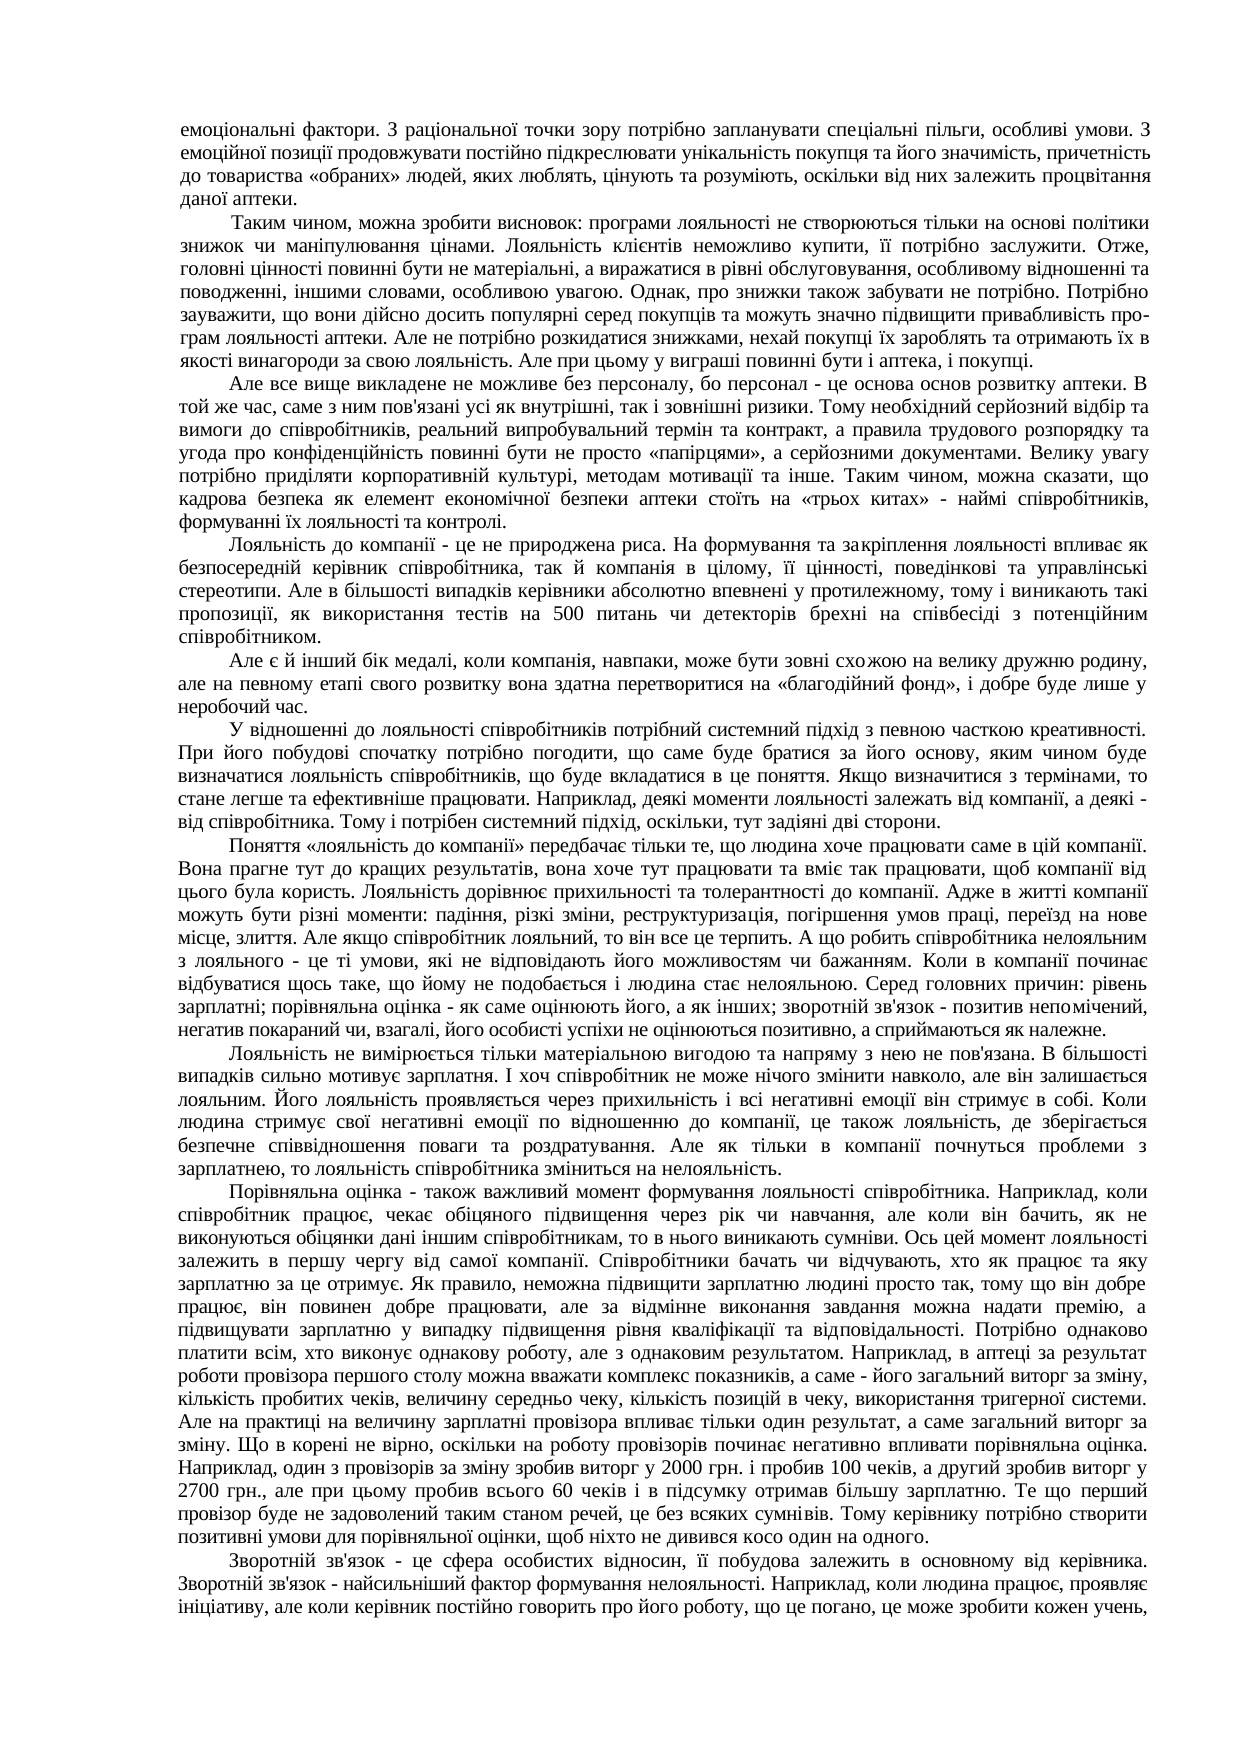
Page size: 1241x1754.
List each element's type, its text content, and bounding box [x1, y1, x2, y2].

text Поняття «лояльність до компанії» передбачає тільки те, що людина хоче працювати саме в цій компанії. Вона прагне тут до кращих результатів, вона хоче тут працювати та вміє так працювати, щоб компанії від цього була користь. Лояльність дорівнює прихильності та толерантності до компанії. Адже в житті компанії можуть бути різні моменти: падіння, різкі зміни, реструктуризація, погіршення умов праці, переїзд на нове місце, злиття. Але якщо співробітник лояльний, то він все це терпить. А що робить співробітника нелояльним з лояльного - це ті умови, які не відповідають його можливостям чи бажанням. Коли в компанії починає відбуватися щось таке, що йому не подобається і людина стає нелояльною. Серед головних причин: рівень зарплатні; порівняльна оцінка - як саме оцінюють його, а як інших; зворотній зв'язок - позитив непомічений, негатив покараний чи, взагалі, його особисті успіхи не оцінюються позитивно, а сприймаються як належне. [178, 834, 1148, 1041]
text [178, 1549, 1148, 1618]
text Таким чином, можна зробити висновок: програми лояльності не створюються тільки на основі політики знижок чи маніпулювання цінами. Лояльність клієнтів неможливо купити, її потрібно заслужити. Отже, головні цінності повинні бути не матеріальні, а виражатися в рівні обслуговування, особливому відношенні та поводженні, іншими словами, особливою увагою. Однак, про знижки також забувати не потрібно. Потрібно зауважити, що вони дійсно досить популярні серед покупців та можуть значно підвищити привабливість програм лояльності аптеки. Але не потрібно розкидатися знижками, нехай покупці їх зароблять та отримають їх в якості винагороди за свою лояльність. Але при цьому у виграші повинні бути і аптека, і покупці. [180, 211, 1150, 372]
text Лояльність до компанії - це не природжена риса. На формування та закріплення лояльності впливає як безпосередній керівник співробітника, так й компанія в цілому, її цінності, поведінкові та управлінські стереотипи. Але в більшості випадків керівники абсолютно впевнені у протилежному, тому і виникають такі пропозиції, як використання тестів на 500 питань чи детекторів брехні на співбесіді з потенційним співробітником. [178, 533, 1148, 648]
text Але є й інший бік медалі, коли компанія, навпаки, може бути зовні схожою на велику дружню родину, але на певному етапі свого розвитку вона здатна перетворитися на «благодійний фонд», і добре буде лише у неробочий час. [178, 649, 1148, 718]
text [180, 118, 1151, 210]
text У відношенні до лояльності співробітників потрібний системний підхід з певною часткою креативності. При його побудові спочатку потрібно погодити, що саме буде братися за його основу, яким чином буде визначатися лояльність співробітників, що буде вкладатися в це поняття. Якщо визначитися з термінами, то стане легше та ефективніше працювати. Наприклад, деякі моменти лояльності залежать від компанії, а деякі - від співробітника. Тому і потрібен системний підхід, оскільки, тут задіяні дві сторони. [178, 718, 1148, 833]
text Порівняльна оцінка - також важливий момент формування лояльності співробітника. Наприклад, коли співробітник працює, чекає обіцяного підвищення через рік чи навчання, але коли він бачить, як не виконуються обіцянки дані іншим співробітникам, то в нього виникають сумніви. Ось цей момент лояльності залежить в першу чергу від самої компанії. Співробітники бачать чи відчувають, хто як працює та яку зарплатню за це отримує. Як правило, неможна підвищити зарплатню людині просто так, тому що він добре працює, він повинен добре працювати, але за відмінне виконання завдання можна надати премію, а підвищувати зарплатню у випадку підвищення рівня кваліфікації та відповідальності. Потрібно однаково платити всім, хто виконує однакову роботу, але з однаковим результатом. Наприклад, в аптеці за результат роботи провізора першого столу можна вважати комплекс показників, а саме - його загальний виторг за зміну, кількість пробитих чеків, величину середньо чеку, кількість позицій в чеку, використання тригерної системи. Але на практиці на величину зарплатні провізора впливає тільки один результат, а саме загальний виторг за зміну. Що в корені не вірно, оскільки на роботу провізорів починає негативно впливати порівняльна оцінка. Наприклад, один з провізорів за зміну зробив виторг у 2000 грн. і пробив 100 чеків, а другий зробив виторг у 2700 грн., але при цьому пробив всього 60 чеків і в підсумку отримав більшу зарплатню. Те що перший провізор буде не задоволений таким станом речей, це без всяких сумнівів. Тому керівнику потрібно створити позитивні умови для порівняльної оцінки, щоб ніхто не дивився косо один на одного. [178, 1180, 1148, 1548]
text Але все вище викладене не можливе без персоналу, бо персонал - це основа основ розвитку аптеки. В той же час, саме з ним пов'язані усі як внутрішні, так і зовнішні ризики. Тому необхідний серйозний відбір та вимоги до співробітників, реальний випробувальний термін та контракт, а правила трудового розпорядку та угода про конфіденційність повинні бути не просто «папірцями», а серйозними документами. Велику увагу потрібно приділяти корпоративній культурі, методам мотивації та інше. Таким чином, можна сказати, що кадрова безпека як елемент економічної безпеки аптеки стоїть на «трьох китах» - наймі співробітників, формуванні їх лояльності та контролі. [179, 372, 1149, 533]
text Лояльність не вимірюється тільки матеріальною вигодою та напряму з нею не пов'язана. В більшості випадків сильно мотивує зарплатня. І хоч співробітник не може нічого змінити навколо, але він залишається лояльним. Його лояльність проявляється через прихильність і всі негативні емоції він стримує в собі. Коли людина стримує свої негативні емоції по відношенню до компанії, це також лояльність, де зберігається безпечне співвідношення поваги та роздратування. Але як тільки в компанії почнуться проблеми з зарплатнею, то лояльність співробітника зміниться на нелояльність. [178, 1042, 1148, 1180]
